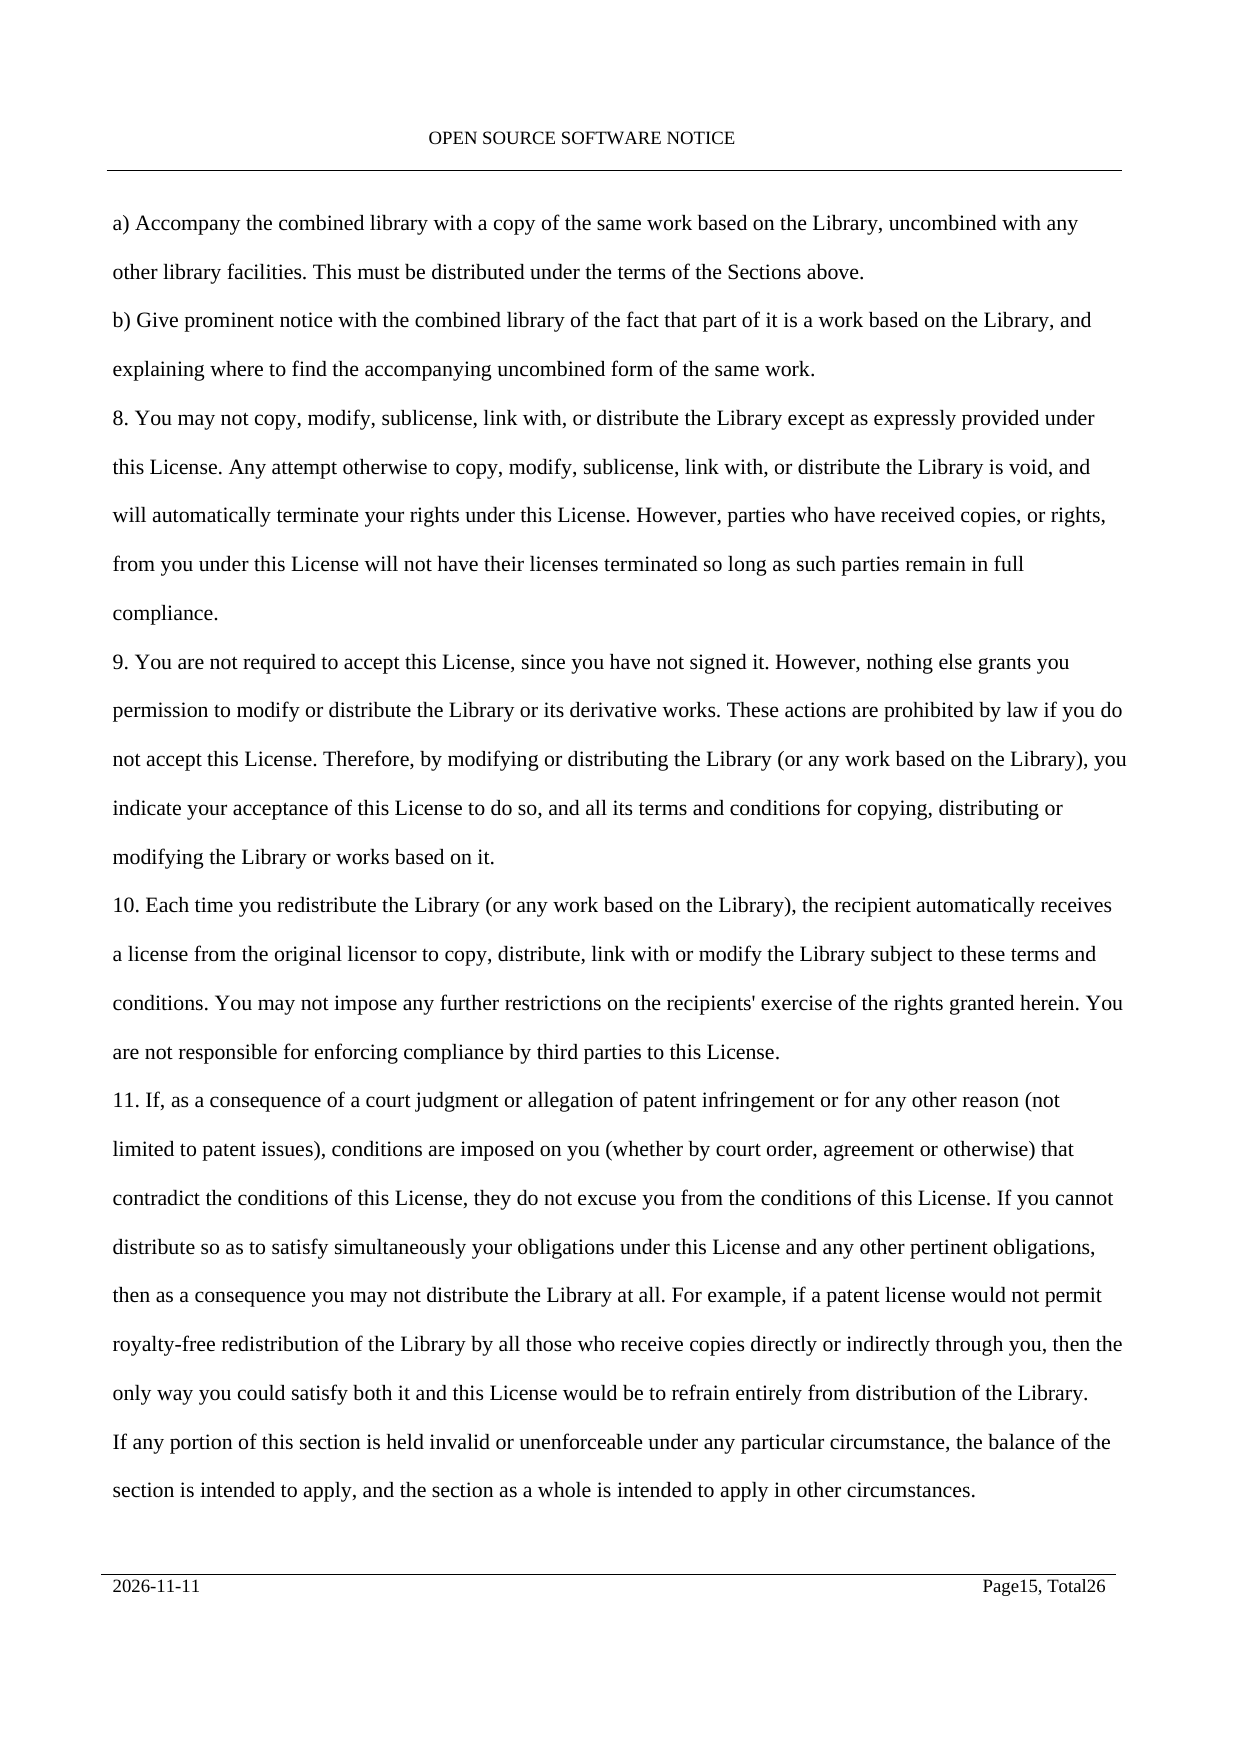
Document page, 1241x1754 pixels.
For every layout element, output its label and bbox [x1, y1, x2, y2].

text [112, 206, 1128, 1506]
